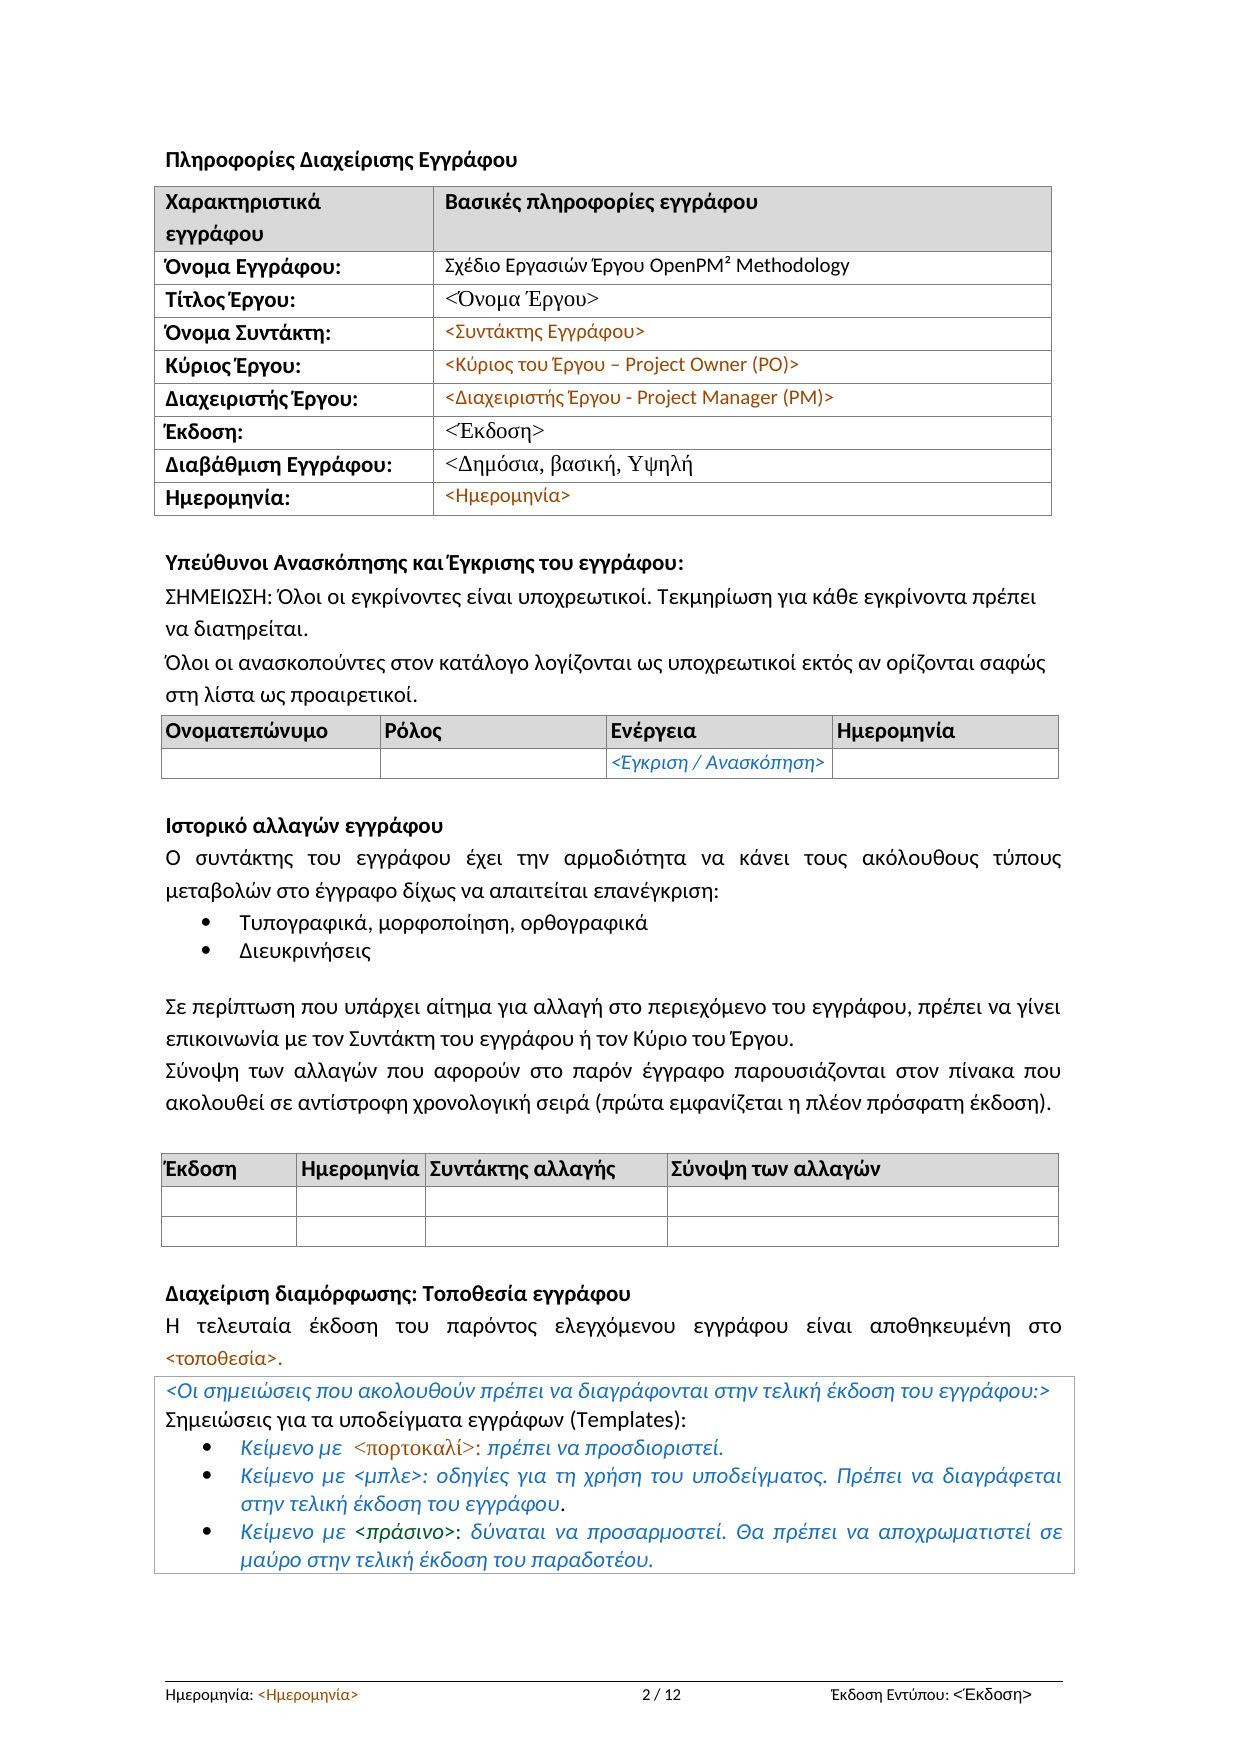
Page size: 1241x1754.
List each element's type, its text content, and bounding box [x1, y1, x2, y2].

list Διευκρινήσεις [202, 936, 1063, 964]
list Τυπογραφικά, μορφοποίηση, ορθογραφικά [202, 908, 1063, 936]
table_cell [426, 1187, 667, 1216]
table_cell Ημερομηνία: [155, 483, 433, 514]
text Διαχείριση διαμόρφωσης: Τοποθεσία εγγράφου [165, 1279, 1063, 1307]
text Σύνοψη των αλλαγών που αφορούν στο παρόν έγγραφο παρουσιάζονται στον πίνακα που ακολουθεί σε αντίστροφη χρονολογική σειρά (πρώτα εμφανίζεται η πλέον πρόσφατη έκδοση). [165, 1056, 1063, 1117]
table_cell <Έγκριση / Ανασκόπηση> [607, 749, 832, 778]
table_cell Έκδοση: [155, 417, 433, 449]
table_header Ημερομηνία [833, 716, 1058, 748]
table_cell [297, 1217, 425, 1246]
table_cell <Διαχειριστής Έργου - Project Manager (PM)> [434, 384, 1051, 416]
table_header Χαρακτηριστικά εγγράφου [155, 187, 433, 251]
text Σε περίπτωση που υπάρχει αίτημα για αλλαγή στο περιεχόμενο του εγγράφου, πρέπει να γίνει επικοινωνία με τον Συντάκτη του εγγράφου ή τον Κύριο του Έργου. [165, 992, 1063, 1052]
table_cell <Συντάκτης Εγγράφου> [434, 318, 1051, 350]
text Ο συντάκτης του εγγράφου έχει την αρμοδιότητα να κάνει τους ακόλουθους τύπους μεταβολών στο έγγραφο δίχως να απαιτείται επανέγκριση: [165, 843, 1063, 904]
table_cell [162, 1217, 296, 1246]
table_header Συντάκτης αλλαγής [426, 1154, 667, 1186]
table_cell [381, 749, 606, 778]
table_header Έκδοση [162, 1154, 296, 1186]
table_cell [426, 1217, 667, 1246]
table_cell Κύριος Έργου: [155, 351, 433, 383]
table_cell [162, 1187, 296, 1216]
text ΣΗΜΕΙΩΣΗ: Όλοι οι εγκρίνοντες είναι υποχρεωτικοί. Τεκμηρίωση για κάθε εγκρίνοντα πρέπει να διατηρείται. [165, 582, 1063, 642]
table_cell [833, 749, 1058, 778]
table_cell [668, 1217, 1058, 1246]
table_header <Οι σημειώσεις που ακολουθούν πρέπει να διαγράφονται στην τελική έκδοση του εγγράφου:> Σημειώσεις για τα υποδείγματα εγγράφων (Templates): Κείμενο με <πορτοκαλί>: πρέπει να προσδιοριστεί. Κείμενο με <μπλε>: οδηγίες για τη χρήση του υποδείγματος. Πρέπει να διαγράφεται στην τελική έκδοση του εγγράφου. Κείμενο με <πράσινο>: δύναται να προσαρμοστεί. Θα πρέπει να αποχρωματιστεί σε μαύρο στην τελική έκδοση του παραδοτέου. [155, 1377, 1074, 1573]
table_cell [162, 749, 380, 778]
table_cell Όνομα Εγγράφου: [155, 252, 433, 284]
table_header Ρόλος [381, 716, 606, 748]
table_header Ημερομηνία [297, 1154, 425, 1186]
table_header Ονοματεπώνυμο [162, 716, 380, 748]
text Πληροφορίες Διαχείρισης Εγγράφου [165, 146, 1063, 173]
table_cell <Κύριος του Έργου – Project Owner (PO)> [434, 351, 1051, 383]
table_cell [668, 1187, 1058, 1216]
table_cell Διαβάθμιση Εγγράφου: [155, 450, 433, 482]
table_cell [434, 450, 1051, 482]
text Όλοι οι ανασκοπούντες στον κατάλογο λογίζονται ως υποχρεωτικοί εκτός αν ορίζονται σαφώς στη λίστα ως προαιρετικοί. [165, 648, 1063, 709]
table_cell Όνομα Συντάκτη: [155, 318, 433, 350]
table_header Βασικές πληροφορίες εγγράφου [434, 187, 1051, 251]
text Υπεύθυνοι Ανασκόπησης και Έγκρισης του εγγράφου: [165, 548, 1063, 576]
table_cell Τίτλος Έργου: [155, 285, 433, 317]
table_cell Διαχειριστής Έργου: [155, 384, 433, 416]
table_cell [297, 1187, 425, 1216]
table_header Σύνοψη των αλλαγών [668, 1154, 1058, 1186]
text Η τελευταία έκδοση του παρόντος ελεγχόμενου εγγράφου είναι αποθηκευμένη στο <τοποθεσία>. [165, 1311, 1063, 1371]
table_cell [434, 483, 1051, 514]
table_header Ενέργεια [607, 716, 832, 748]
text Ιστορικό αλλαγών εγγράφου [165, 811, 1063, 839]
table_cell Σχέδιο Εργασιών Έργου OpenPM² Methodology [434, 252, 1051, 284]
